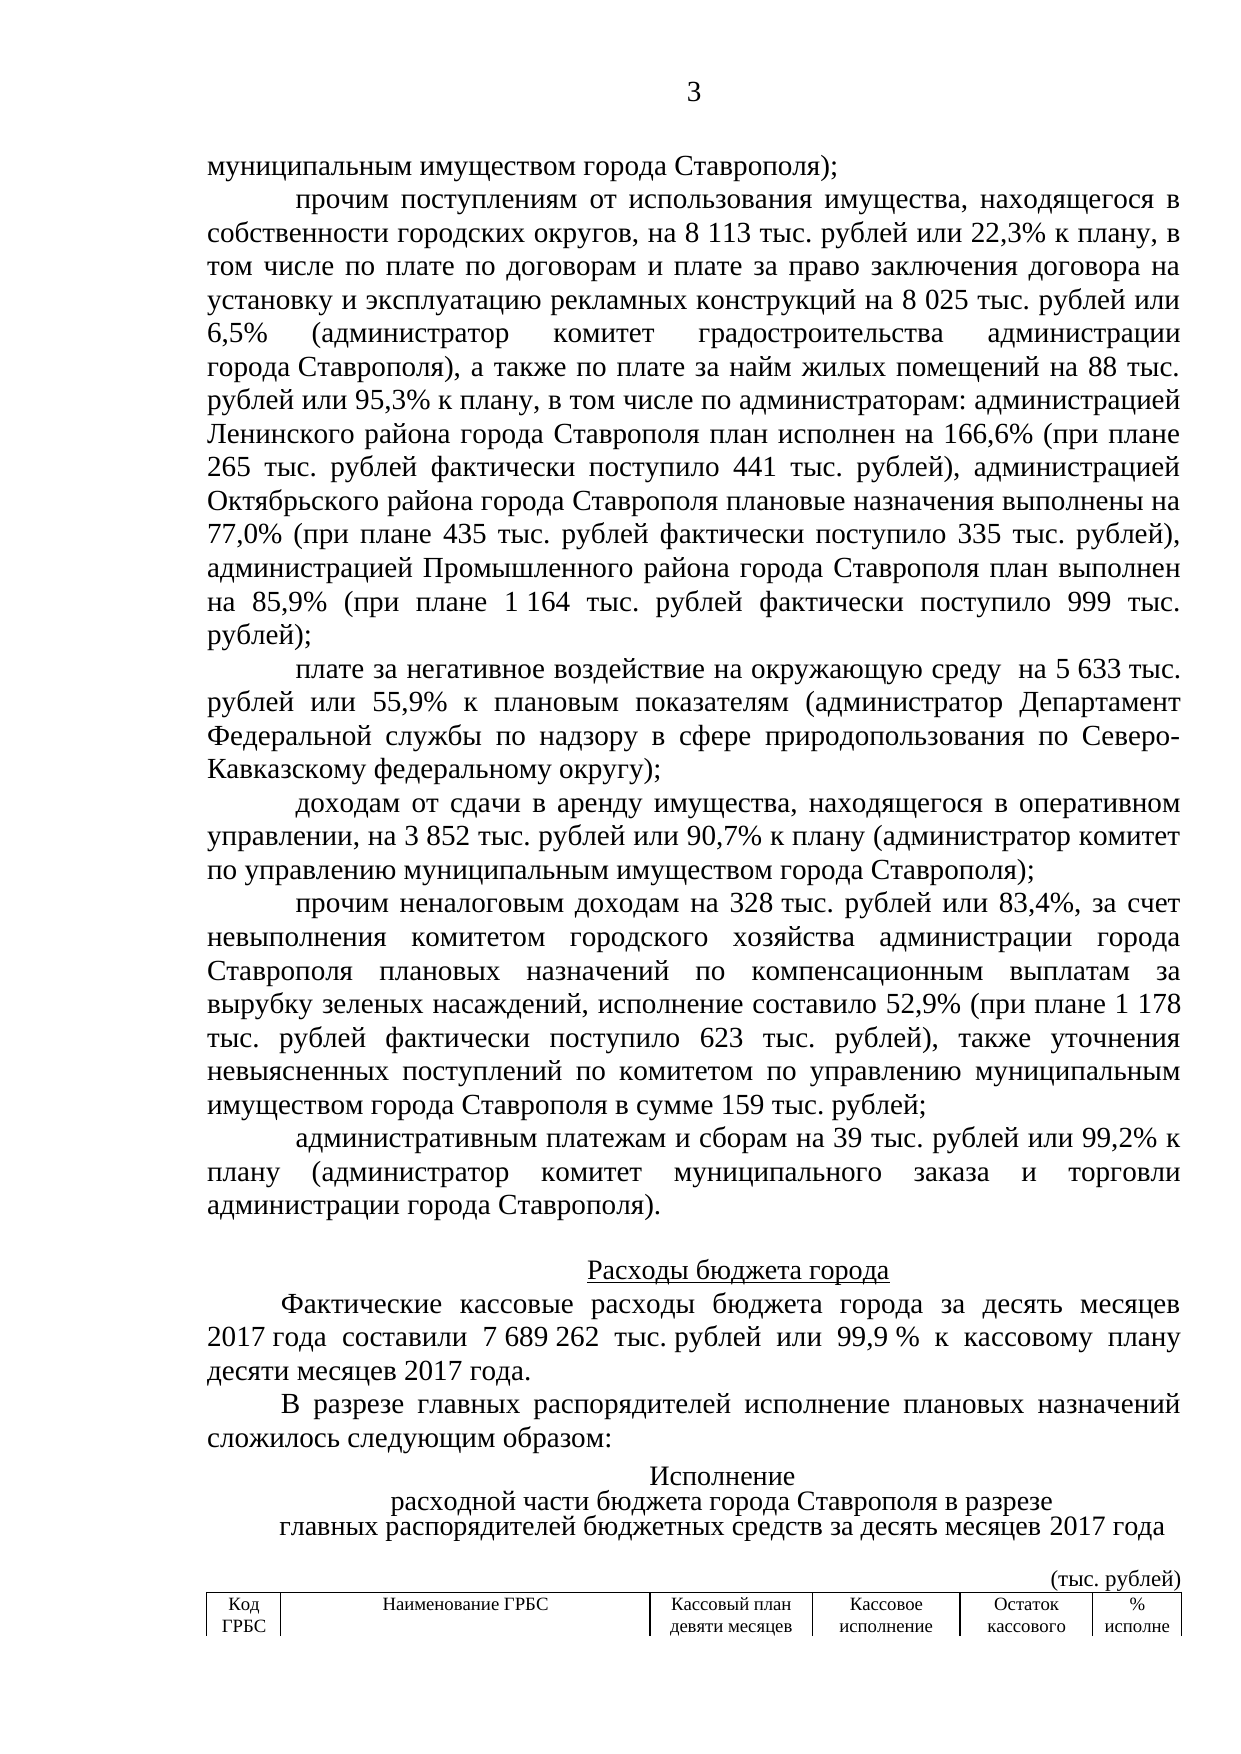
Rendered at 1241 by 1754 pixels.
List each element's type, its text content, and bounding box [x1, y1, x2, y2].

text Фактические кассовые расходы бюджета города за десять месяцев 2017 года составили 7 689 262 тыс. рублей или 99,9 % к кассовому плану десяти месяцев 2017 года. [207, 1286, 1181, 1386]
text прочим неналоговым доходам на 328 тыс. рублей или 83,4%, за счет невыполнения комитетом городского хозяйства администрации города Ставрополя плановых назначений по компенсационным выплатам за вырубку зеленых насаждений, исполнение составило 52,9% (при плане 1 178 тыс. рублей фактически поступило 623 тыс. рублей), также уточнения невыясненных поступлений по комитетом по управлению муниципальным имуществом города Ставрополя в сумме 159 тыс. рублей; [207, 886, 1181, 1120]
table_header Код ГРБС [207, 1593, 280, 1636]
table_header % исполнения [1093, 1593, 1181, 1636]
text Исполнение [207, 1466, 1181, 1491]
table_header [813, 1593, 959, 1636]
text административным платежам и сборам на 39 тыс. рублей или 99,2% к плану (администратор комитет муниципального заказа и торговли администрации города Ставрополя). [207, 1120, 1181, 1221]
text Расходы бюджета города [207, 1253, 1181, 1286]
text главных распорядителей бюджетных средств за десять месяцев 2017 года [207, 1516, 1181, 1541]
text плате за негативное воздействие на окружающую среду на 5 633 тыс. рублей или 55,9% к плановым показателям (администратор Департамент Федеральной службы по надзору в сфере природопользования по Северо-Кавказскому федеральному округу); [207, 651, 1181, 785]
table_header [961, 1593, 1092, 1636]
text (тыс. рублей) [207, 1566, 1181, 1592]
text расходной части бюджета города Ставрополя в разрезе [207, 1491, 1181, 1516]
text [207, 148, 1181, 181]
text прочим поступлениям от использования имущества, находящегося в собственности городских округов, на 8 113 тыс. рублей или 22,3% к плану, в том числе по плате по договорам и плате за право заключения договора на установку и эксплуатацию рекламных конструкций на 8 025 тыс. рублей или 6,5% (администратор комитет градостроительства администрации города Ставрополя), а также по плате за найм жилых помещений на 88 тыс. рублей или 95,3% к плану, в том числе по администраторам: администрацией Ленинского района города Ставрополя план исполнен на 166,6% (при плане 265 тыс. рублей фактически поступило 441 тыс. рублей), администрацией Октябрьского района города Ставрополя плановые назначения выполнены на 77,0% (при плане 435 тыс. рублей фактически поступило 335 тыс. рублей), администрацией Промышленного района города Ставрополя план выполнен на 85,9% (при плане 1 164 тыс. рублей фактически поступило 999 тыс. рублей); [207, 181, 1181, 651]
table_header Наименование ГРБС [281, 1593, 649, 1636]
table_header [651, 1593, 812, 1636]
text В разрезе главных распорядителей исполнение плановых назначений сложилось следующим образом: [207, 1386, 1181, 1453]
text доходам от сдачи в аренду имущества, находящегося в оперативном управлении, на 3 852 тыс. рублей или 90,7% к плану (администратор комитет по управлению муниципальным имуществом города Ставрополя); [207, 785, 1181, 886]
